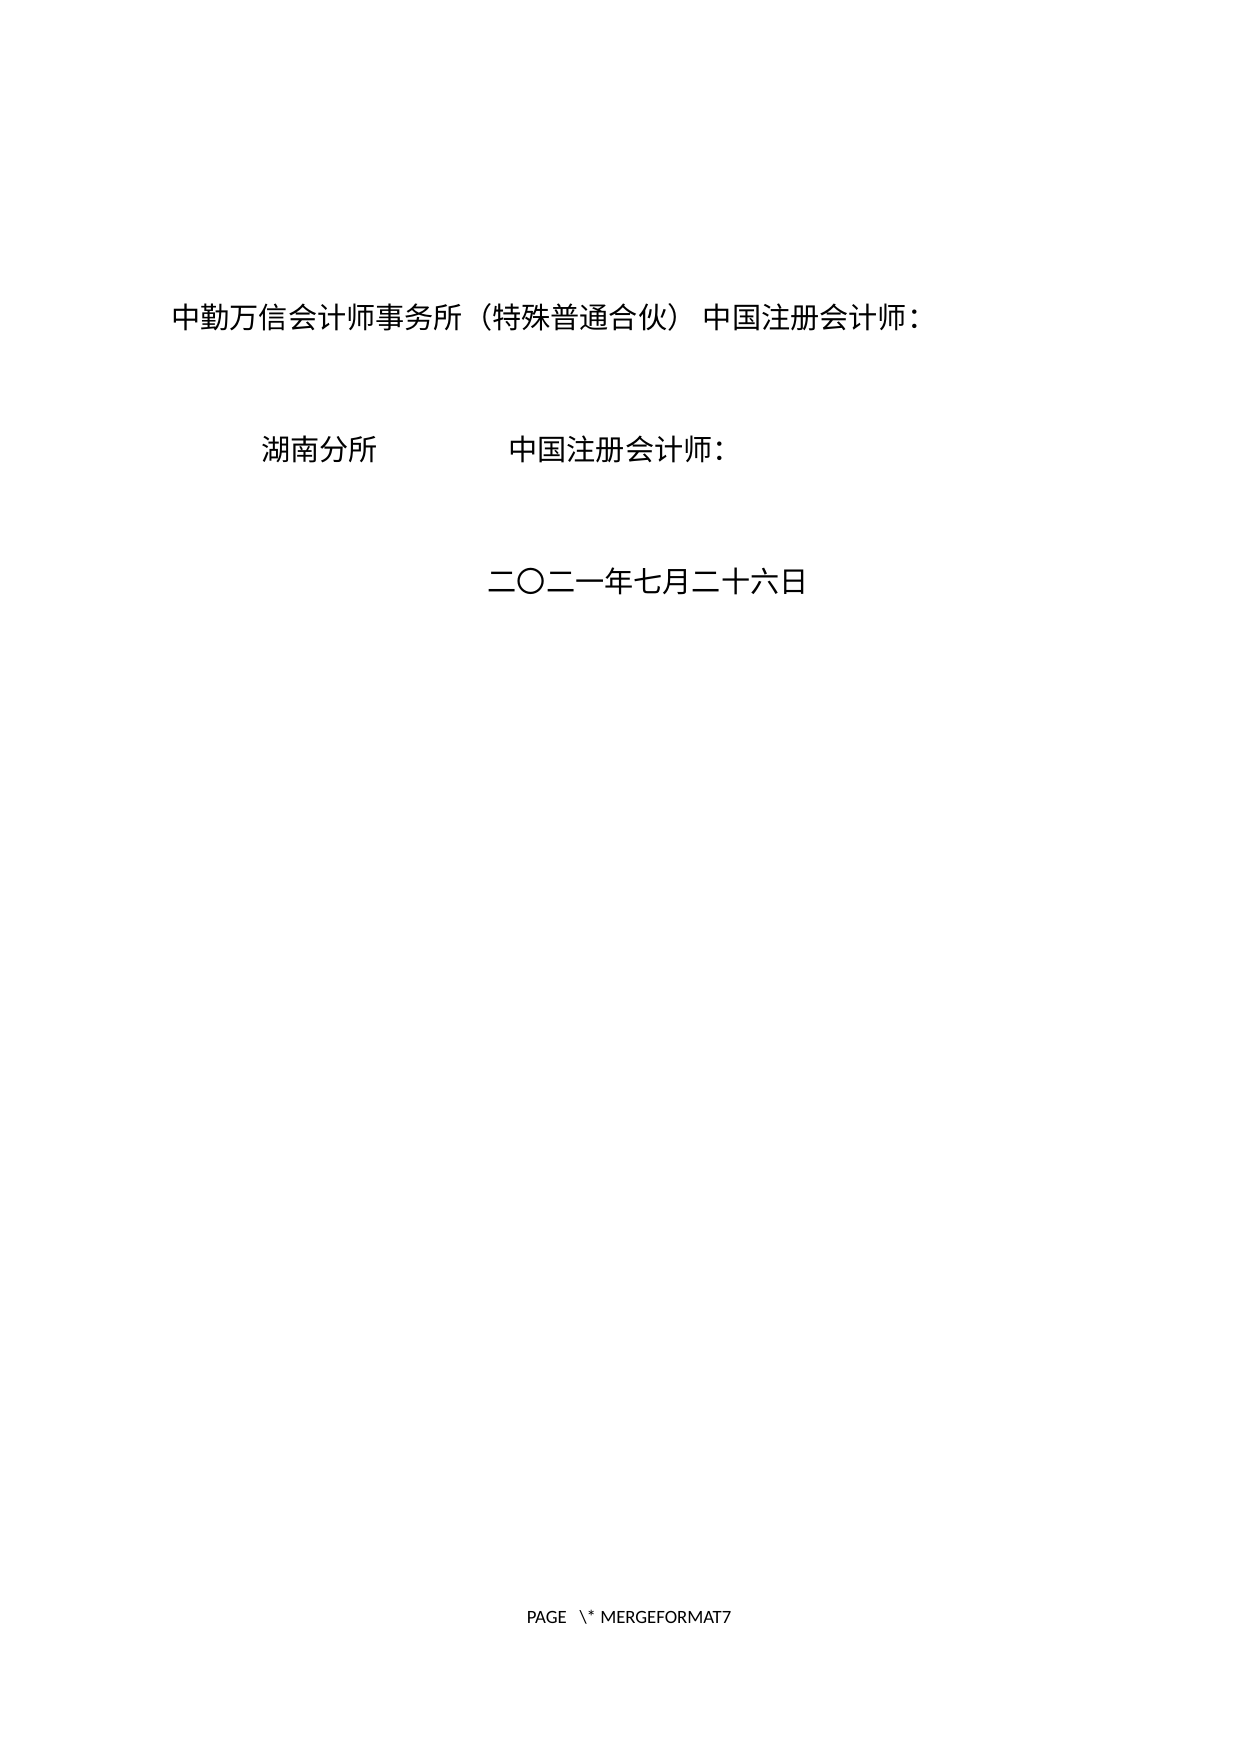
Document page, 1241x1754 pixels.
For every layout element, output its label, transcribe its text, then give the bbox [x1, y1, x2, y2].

text 二〇二一年七月二十六日 [171, 547, 1087, 613]
text 湖南分所 中国注册会计师： [171, 415, 1087, 481]
text 中勤万信会计师事务所（特殊普通合伙） 中国注册会计师： [171, 283, 1087, 349]
